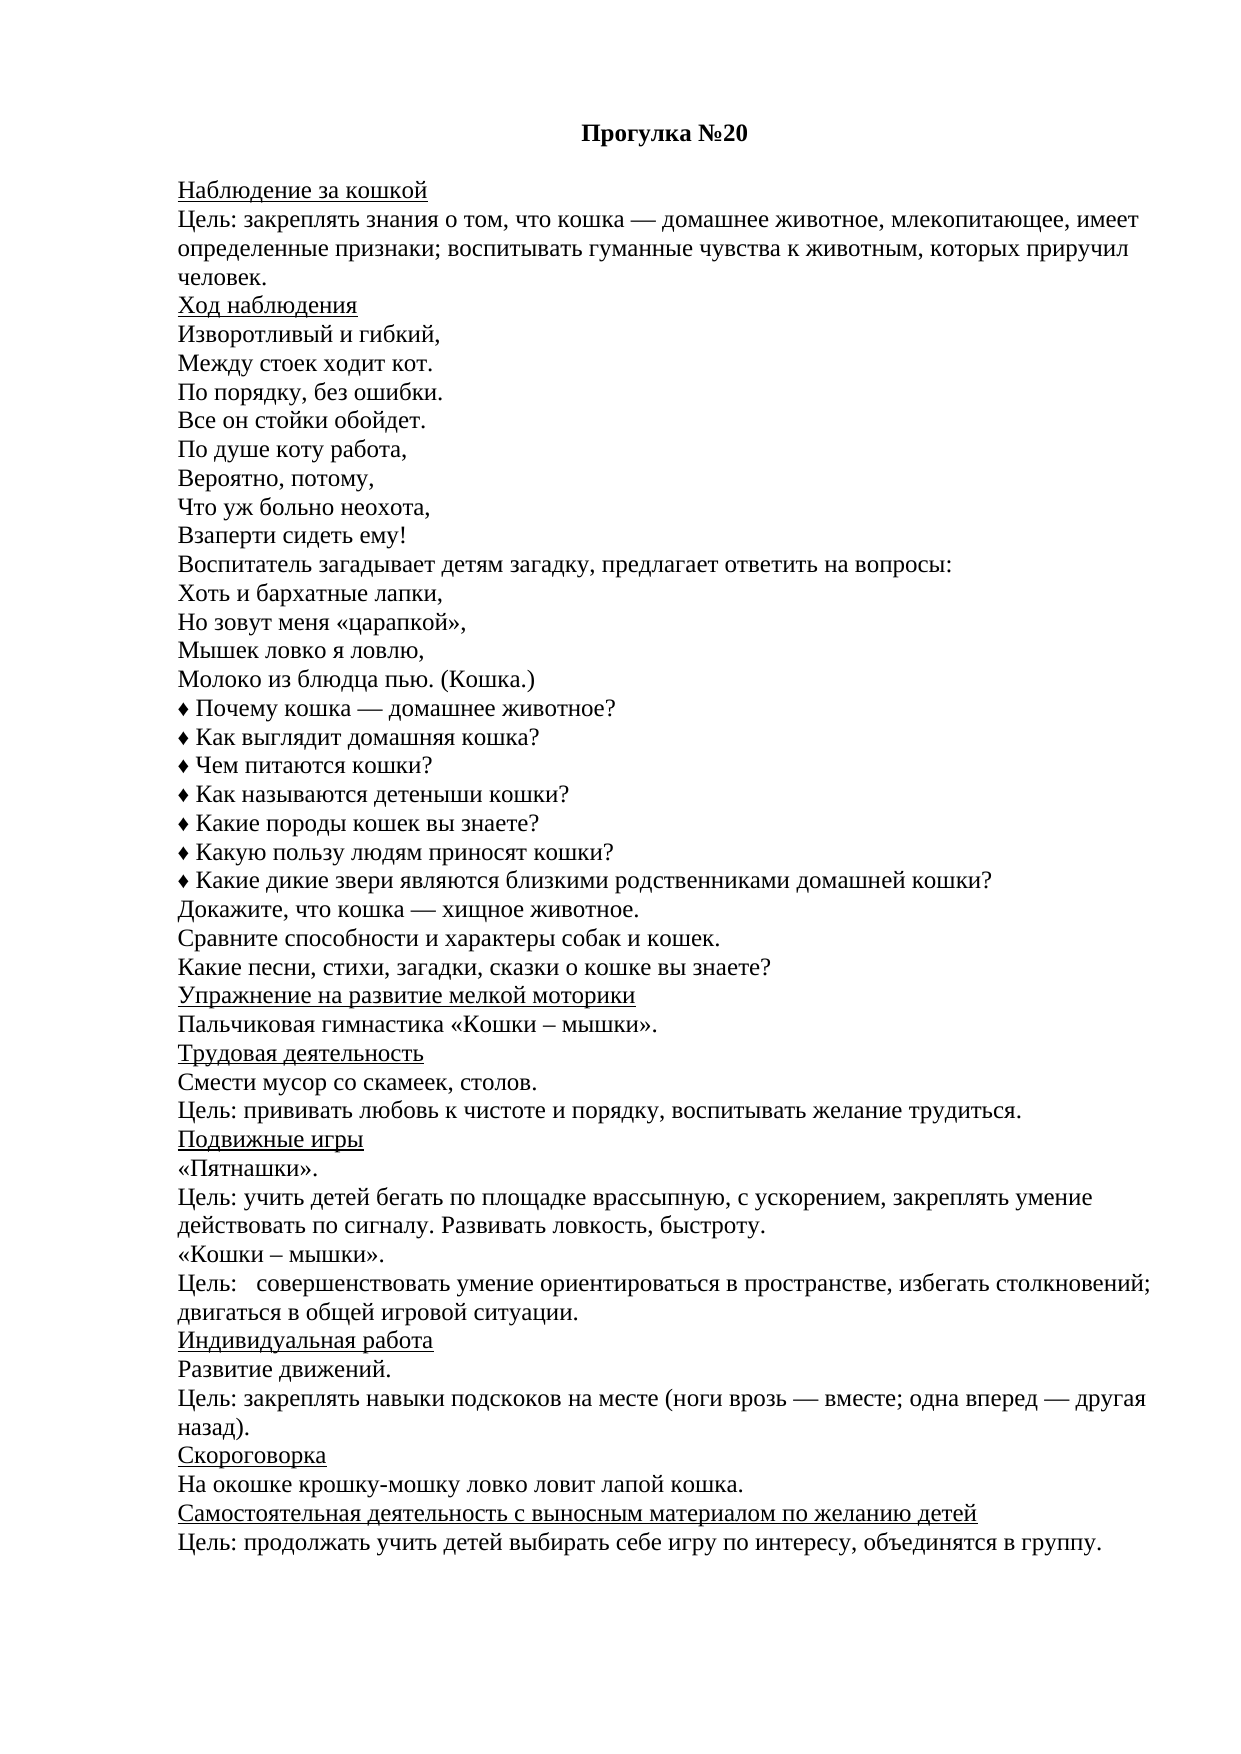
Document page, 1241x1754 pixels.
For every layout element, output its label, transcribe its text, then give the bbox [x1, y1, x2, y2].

text Упражнение на развитие мелкой моторики [177, 981, 1152, 1009]
text Развитие движений. [177, 1354, 1152, 1383]
text Прогулка №20 [177, 118, 1152, 147]
text ♦ Какие породы кошек вы знаете? [177, 808, 1152, 837]
text ♦ Какую пользу людям приносят кошки? [177, 837, 1152, 866]
text Но зовут меня «царапкой», [177, 607, 1152, 636]
text Хоть и бархатные лапки, [177, 578, 1152, 607]
text Подвижные игры [177, 1124, 1152, 1153]
text Изворотливый и гибкий, Между стоек ходит кот. По порядку, без ошибки. Все он стойки обойдет. [177, 319, 1152, 434]
text Смести мусор со скамеек, столов. [177, 1067, 1152, 1096]
text По душе коту работа, Вероятно, потому, Что уж больно неохота, Взаперти сидеть ему! [177, 434, 1152, 549]
text ♦ Какие дикие звери являются близкими родственниками домашней кошки? [177, 866, 1152, 894]
text Скороговорка [177, 1441, 1152, 1469]
text Цель: закреплять знания о том, что кошка — домашнее животное, млекопитающее, имеет определенные признаки; воспитывать гуманные чувства к животным, которых приручил человек. [177, 204, 1152, 291]
text Пальчиковая гимнастика «Кошки – мышки». [177, 1009, 1152, 1038]
text Докажите, что кошка — хищное животное. [177, 894, 1152, 923]
text ♦ Чем питаются кошки? [177, 751, 1152, 779]
text Цель: прививать любовь к чистоте и порядку, воспитывать желание трудиться. [177, 1096, 1152, 1124]
text Ход наблюдения [177, 291, 1152, 319]
text Мышек ловко я ловлю, [177, 636, 1152, 664]
text Молоко из блюдца пью. (Кошка.) [177, 664, 1152, 693]
text Наблюдение за кошкой [177, 176, 1152, 204]
text ♦ Почему кошка — домашнее животное? [177, 693, 1152, 722]
text «Пятнашки». [177, 1153, 1152, 1182]
text Воспитатель загадывает детям загадку, предлагает ответить на вопросы: [177, 549, 1152, 578]
text На окошке крошку-мошку ловко ловит лапой кошка. [177, 1469, 1152, 1498]
text ♦ Как выглядит домашняя кошка? [177, 722, 1152, 751]
text Цель: закреплять навыки подскоков на месте (ноги врозь — вместе; одна вперед — другая назад). [177, 1383, 1152, 1441]
text Самостоятельная деятельность с выносным материалом по желанию детей [177, 1498, 1152, 1527]
text Какие песни, стихи, загадки, сказки о кошке вы знаете? [177, 952, 1152, 981]
text Цель: совершенствовать умение ориентироваться в пространстве, избегать столкновений; двигаться в общей игровой ситуации. [177, 1268, 1152, 1326]
text Цель: продолжать учить детей выбирать себе игру по интересу, объединятся в группу. [177, 1527, 1152, 1556]
text «Кошки – мышки». [177, 1239, 1152, 1268]
text Сравните способности и характеры собак и кошек. [177, 923, 1152, 952]
text ♦ Как называются детеныши кошки? [177, 779, 1152, 808]
text Индивидуальная работа [177, 1326, 1152, 1354]
text Цель: учить детей бегать по площадке врассыпную, с ускорением, закреплять умение действовать по сигналу. Развивать ловкость, быстроту. [177, 1182, 1152, 1239]
text Трудовая деятельность [177, 1038, 1152, 1067]
